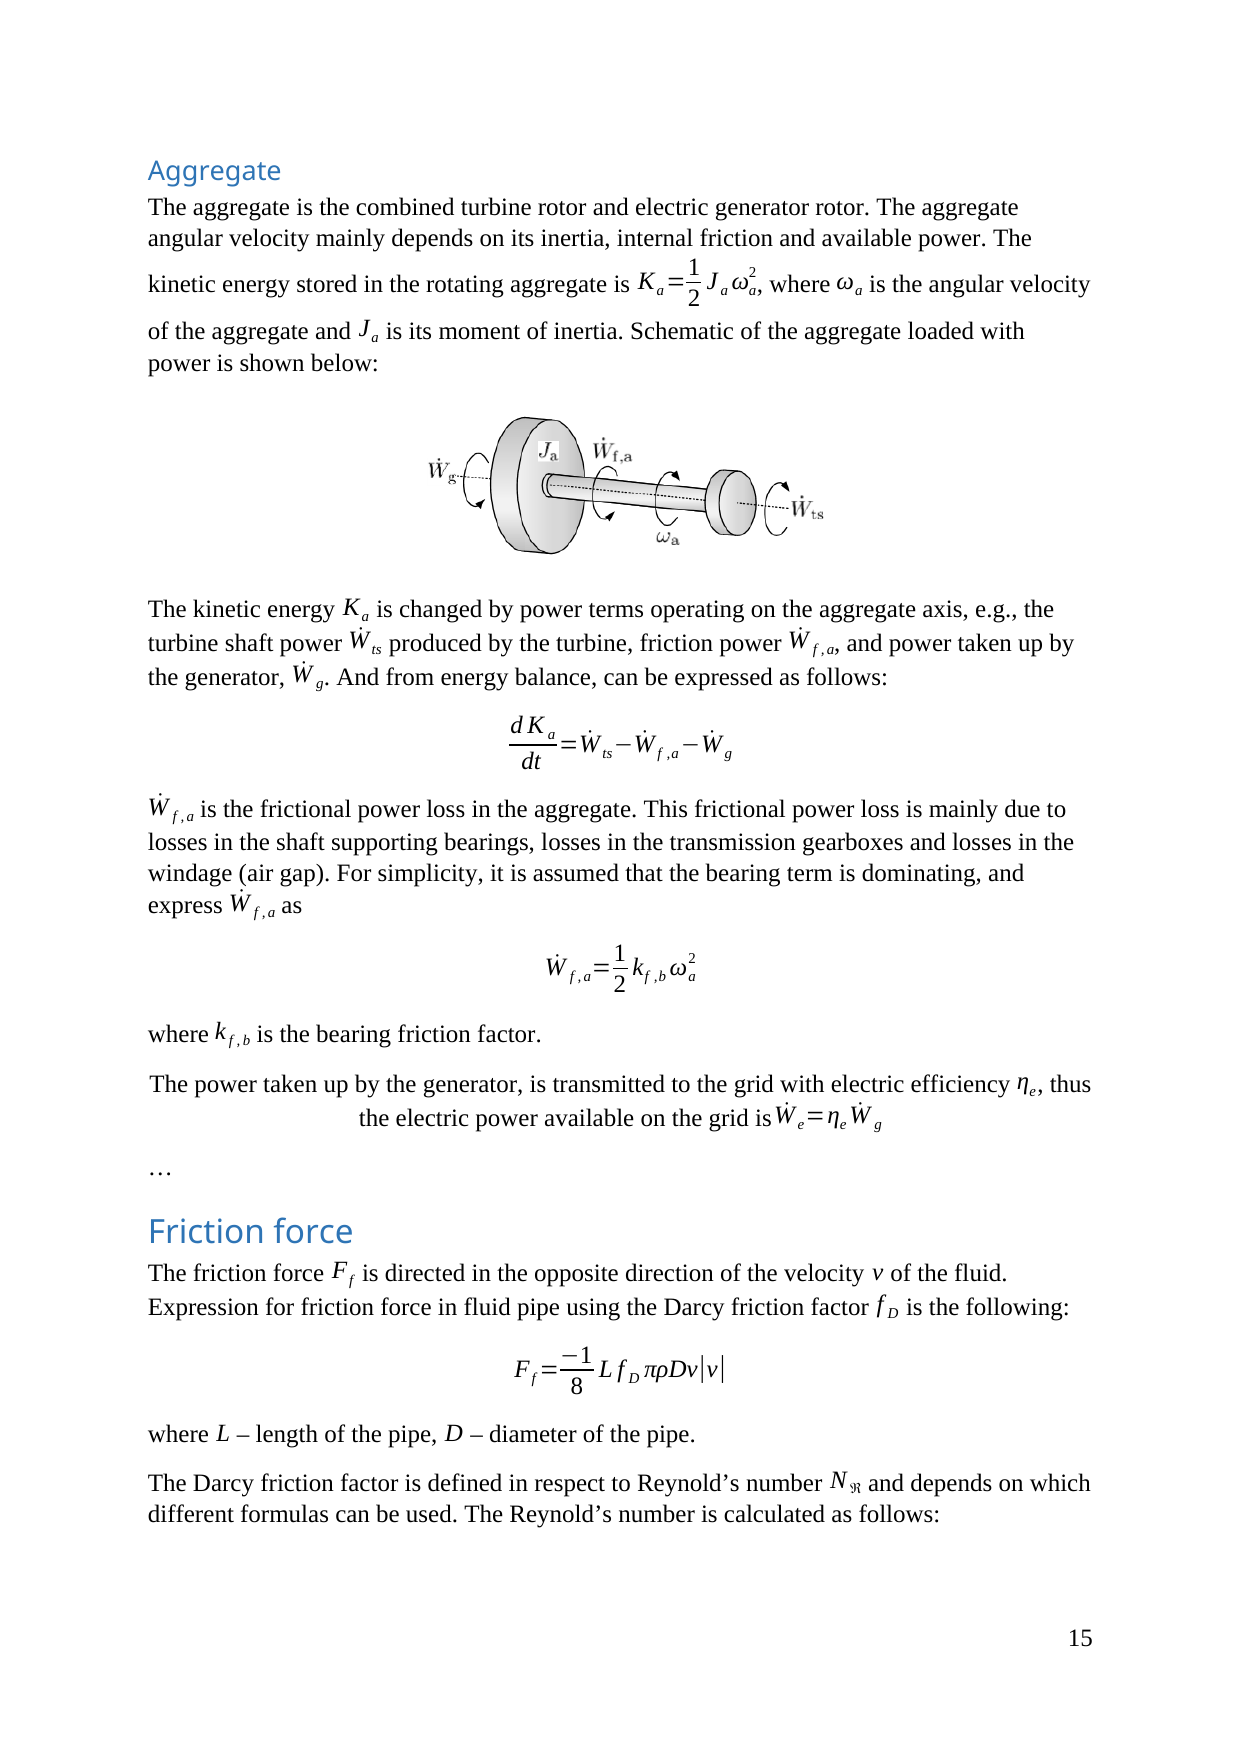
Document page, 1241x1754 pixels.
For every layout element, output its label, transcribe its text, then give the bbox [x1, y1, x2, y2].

text is the frictional power loss in the aggregate. This frictional power loss is mainly due to losses in the shaft supporting bearings, losses in the transmission gearboxes and losses in the windage (air gap). For simplicity, it is assumed that the bearing term is dominating, and express as [148, 793, 1093, 921]
subtitle Aggregate [148, 152, 1093, 189]
text The Darcy friction factor is defined in respect to Reynold’s number and depends on which different formulas can be used. The Reynold’s number is calculated as follows: [148, 1467, 1093, 1528]
text The aggregate is the combined turbine rotor and electric generator rotor. The aggregate angular velocity mainly depends on its inertia, internal friction and available power. The kinetic energy stored in the rotating aggregate is , where is the angular velocity of the aggregate and is its moment of inertia. Schematic of the aggregate loaded with power is shown below: [148, 192, 1093, 377]
picture [403, 396, 837, 575]
text where – length of the pipe, – diameter of the pipe. [148, 1419, 1093, 1448]
text The friction force is directed in the opposite direction of the velocity of the fluid. Expression for friction force in fluid pipe using the Darcy friction factor is the following: [148, 1257, 1093, 1322]
text The power taken up by the generator, is transmitted to the grid with electric efficiency , thus the electric power available on the grid is [148, 1068, 1093, 1133]
subtitle Friction force [148, 1208, 1093, 1254]
text where is the bearing friction factor. [148, 1018, 1093, 1049]
text … [148, 1152, 1093, 1181]
text The kinetic energy is changed by power terms operating on the aggregate axis, e.g., the turbine shaft power produced by the turbine, friction power , and power taken up by the generator, . And from energy balance, can be expressed as follows: [148, 593, 1093, 692]
